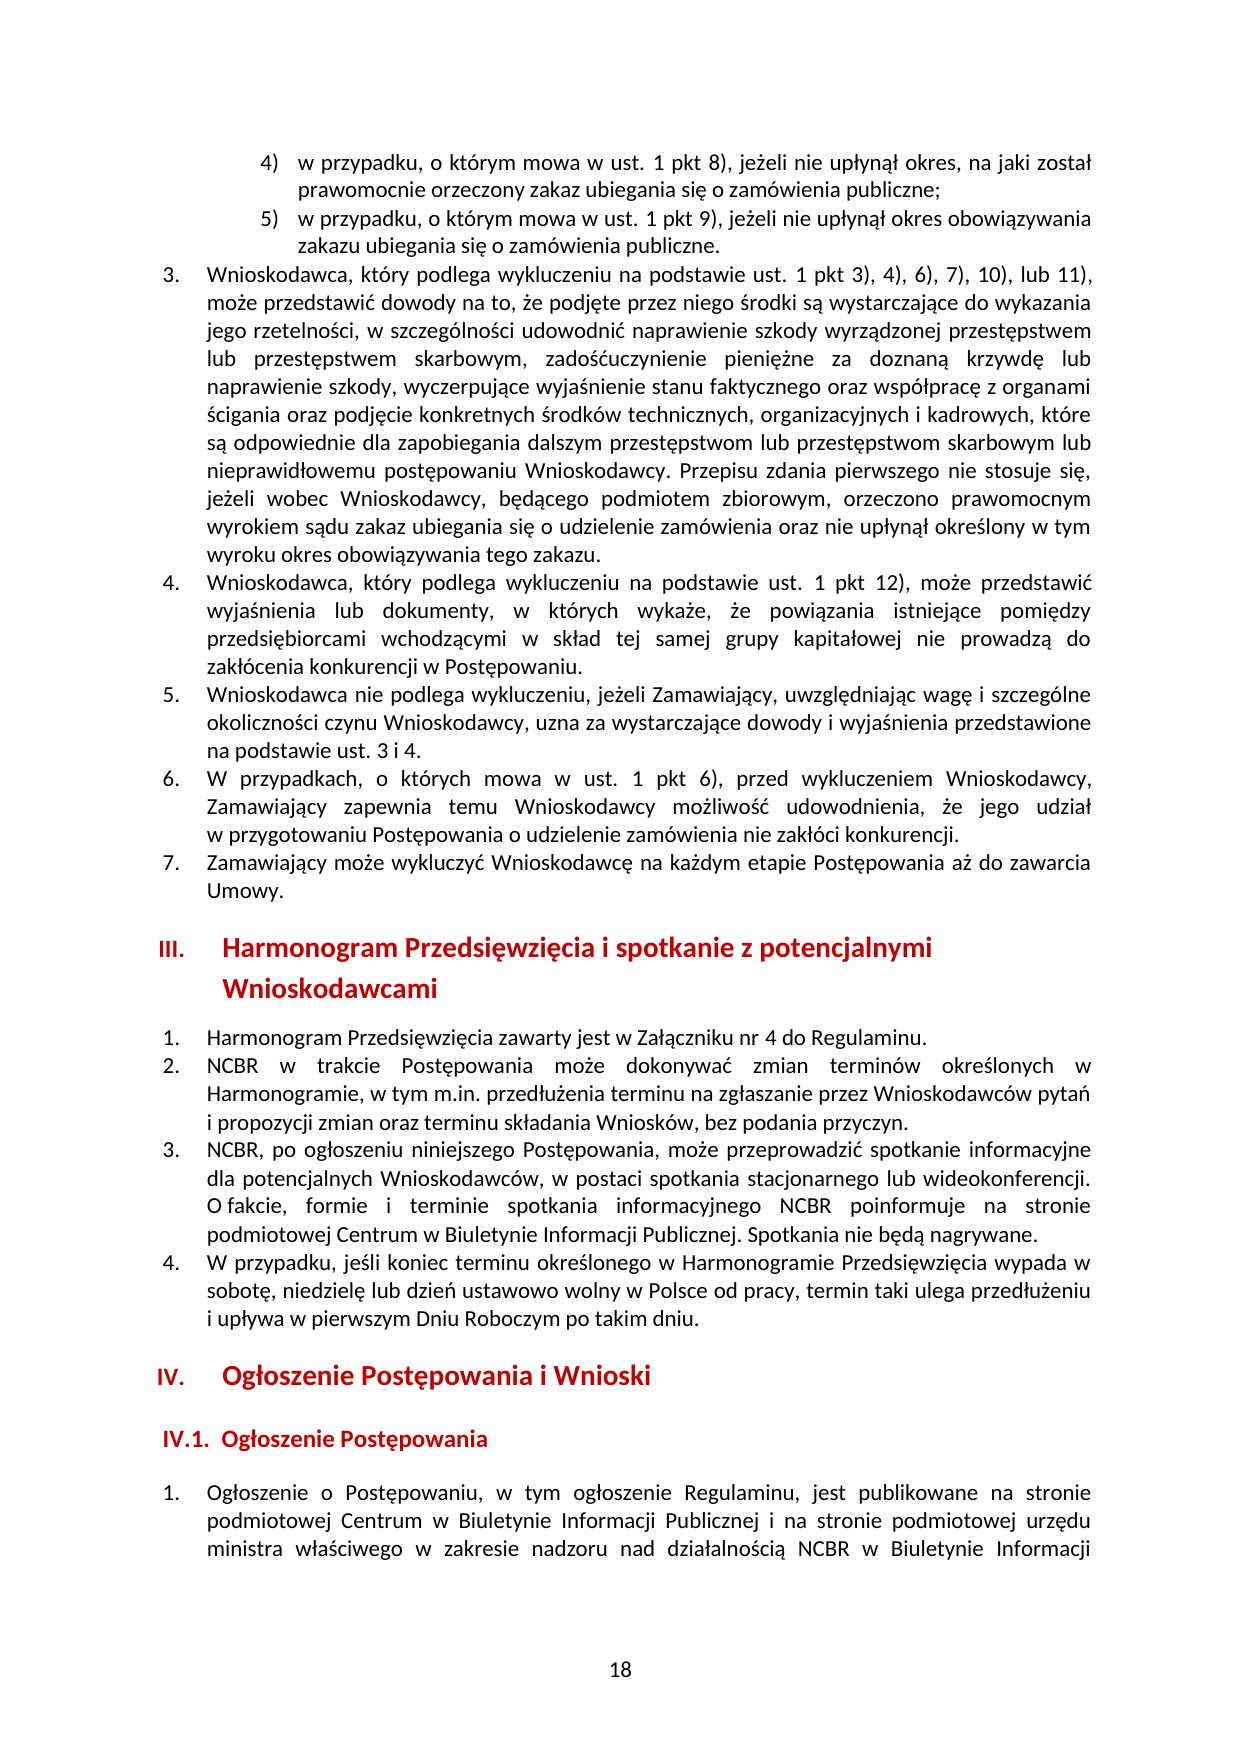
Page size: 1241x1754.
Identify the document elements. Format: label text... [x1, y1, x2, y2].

list W przypadku, jeśli koniec terminu określonego w Harmonogramie Przedsięwzięcia wypada w sobotę, niedzielę lub dzień ustawowo wolny w Polsce od pracy, termin taki ulega przedłużeniu i upływa w pierwszym Dniu Roboczym po takim dniu. [162, 1248, 1093, 1332]
list W przypadkach, o których mowa w ust. 1 pkt 6), przed wykluczeniem Wnioskodawcy, Zamawiający zapewnia temu Wnioskodawcy możliwość udowodnienia, że jego udział w przygotowaniu Postępowania o udzielenie zamówienia nie zakłóci konkurencji. [162, 764, 1093, 848]
list Zamawiający może wykluczyć Wnioskodawcę na każdym etapie Postępowania aż do zawarcia Umowy. [162, 848, 1093, 904]
list Harmonogram Przedsięwzięcia zawarty jest w Załączniku nr 4 do Regulaminu. [162, 1023, 1093, 1052]
subtitle Harmonogram Przedsięwzięcia i spotkanie z potencjalnymi Wnioskodawcami [185, 929, 1093, 1006]
list NCBR w trakcie Postępowania może dokonywać zmian terminów określonych w Harmonogramie, w tym m.in. przedłużenia terminu na zgłaszanie przez Wnioskodawców pytań i propozycji zmian oraz terminu składania Wniosków, bez podania przyczyn. [162, 1052, 1093, 1136]
list w przypadku, o którym mowa w ust. 1 pkt 9), jeżeli nie upłynął okres obowiązywania zakazu ubiegania się o zamówienia publiczne. [260, 204, 1093, 260]
list Wnioskodawca nie podlega wykluczeniu, jeżeli Zamawiający, uwzględniając wagę i szczególne okoliczności czynu Wnioskodawcy, uzna za wystarczające dowody i wyjaśnienia przedstawione na podstawie ust. 3 i 4. [162, 680, 1093, 764]
subtitle Ogłoszenie Postępowania [162, 1423, 1093, 1453]
subtitle Ogłoszenie Postępowania i Wnioski [185, 1357, 1093, 1392]
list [162, 1478, 1093, 1562]
list Wnioskodawca, który podlega wykluczeniu na podstawie ust. 1 pkt 3), 4), 6), 7), 10), lub 11), może przedstawić dowody na to, że podjęte przez niego środki są wystarczające do wykazania jego rzetelności, w szczególności udowodnić naprawienie szkody wyrządzonej przestępstwem lub przestępstwem skarbowym, zadośćuczynienie pieniężne za doznaną krzywdę lub naprawienie szkody, wyczerpujące wyjaśnienie stanu faktycznego oraz współpracę z organami ścigania oraz podjęcie konkretnych środków technicznych, organizacyjnych i kadrowych, które są odpowiednie dla zapobiegania dalszym przestępstwom lub przestępstwom skarbowym lub nieprawidłowemu postępowaniu Wnioskodawcy. Przepisu zdania pierwszego nie stosuje się, jeżeli wobec Wnioskodawcy, będącego podmiotem zbiorowym, orzeczono prawomocnym wyrokiem sądu zakaz ubiegania się o udzielenie zamówienia oraz nie upłynął określony w tym wyroku okres obowiązywania tego zakazu. [162, 260, 1093, 568]
list w przypadku, o którym mowa w ust. 1 pkt 8), jeżeli nie upłynął okres, na jaki został prawomocnie orzeczony zakaz ubiegania się o zamówienia publiczne; [260, 148, 1093, 204]
list NCBR, po ogłoszeniu niniejszego Postępowania, może przeprowadzić spotkanie informacyjne dla potencjalnych Wnioskodawców, w postaci spotkania stacjonarnego lub wideokonferencji. O fakcie, formie i terminie spotkania informacyjnego NCBR poinformuje na stronie podmiotowej Centrum w Biuletynie Informacji Publicznej. Spotkania nie będą nagrywane. [162, 1136, 1093, 1248]
list Wnioskodawca, który podlega wykluczeniu na podstawie ust. 1 pkt 12), może przedstawić wyjaśnienia lub dokumenty, w których wykaże, że powiązania istniejące pomiędzy przedsiębiorcami wchodzącymi w skład tej samej grupy kapitałowej nie prowadzą do zakłócenia konkurencji w Postępowaniu. [162, 568, 1093, 680]
